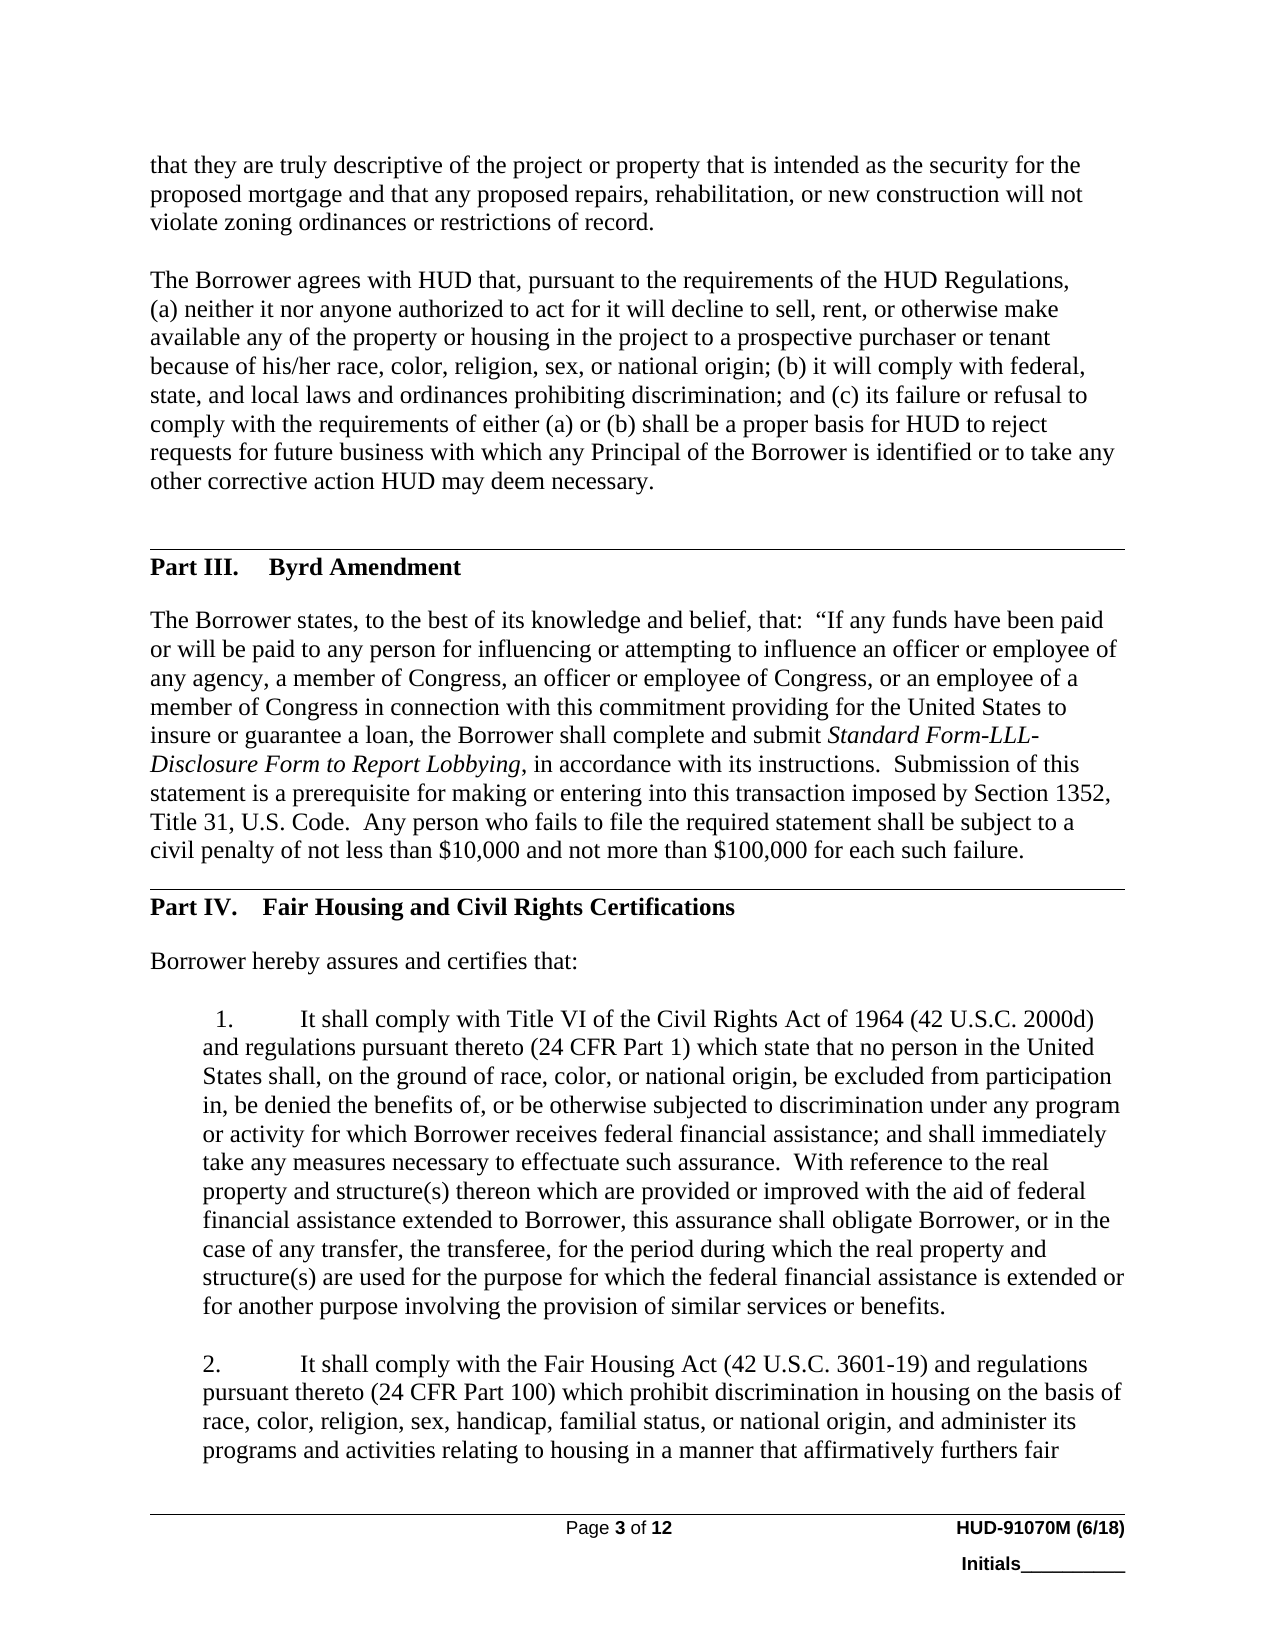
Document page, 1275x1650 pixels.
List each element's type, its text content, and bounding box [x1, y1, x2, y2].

text Borrower hereby assures and certifies that: [150, 946, 1125, 975]
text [150, 150, 1125, 236]
list Byrd Amendment [150, 550, 1125, 581]
text The Borrower agrees with HUD that, pursuant to the requirements of the HUD Regulations, (a) neither it nor anyone authorized to act for it will decline to sell, rent, or otherwise make available any of the property or housing in the project to a prospective purchaser or tenant because of his/her race, color, religion, sex, or national origin; (b) it will comply with federal, state, and local laws and ordinances prohibiting discrimination; and (c) its failure or refusal to comply with the requirements of either (a) or (b) shall be a proper basis for HUD to reject requests for future business with which any Principal of the Borrower is identified or to take any other corrective action HUD may deem necessary. [150, 265, 1125, 495]
list Fair Housing and Civil Rights Certifications [150, 890, 1125, 921]
text 1. It shall comply with Title VI of the Civil Rights Act of 1964 (42 U.S.C. 2000d) and regulations pursuant thereto (24 CFR Part 1) which state that no person in the United States shall, on the ground of race, color, or national origin, be excluded from participation in, be denied the benefits of, or be otherwise subjected to discrimination under any program or activity for which Borrower receives federal financial assistance; and shall immediately take any measures necessary to effectuate such assurance. With reference to the real property and structure(s) thereon which are provided or improved with the aid of federal financial assistance extended to Borrower, this assurance shall obligate Borrower, or in the case of any transfer, the transferee, for the period during which the real property and structure(s) are used for the purpose for which the federal financial assistance is extended or for another purpose involving the provision of similar services or benefits. [202, 1004, 1125, 1320]
text The Borrower states, to the best of its knowledge and belief, that: “If any funds have been paid or will be paid to any person for influencing or attempting to influence an officer or employee of any agency, a member of Congress, an officer or employee of Congress, or an employee of a member of Congress in connection with this commitment providing for the United States to insure or guarantee a loan, the Borrower shall complete and submit Standard Form-LLL-Disclosure Form to Report Lobbying, in accordance with its instructions. Submission of this statement is a prerequisite for making or entering into this transaction imposed by Section 1352, Title 31, U.S. Code. Any person who fails to file the required statement shall be subject to a civil penalty of not less than $10,000 and not more than $100,000 for each such failure. [150, 606, 1125, 864]
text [202, 1349, 1125, 1464]
